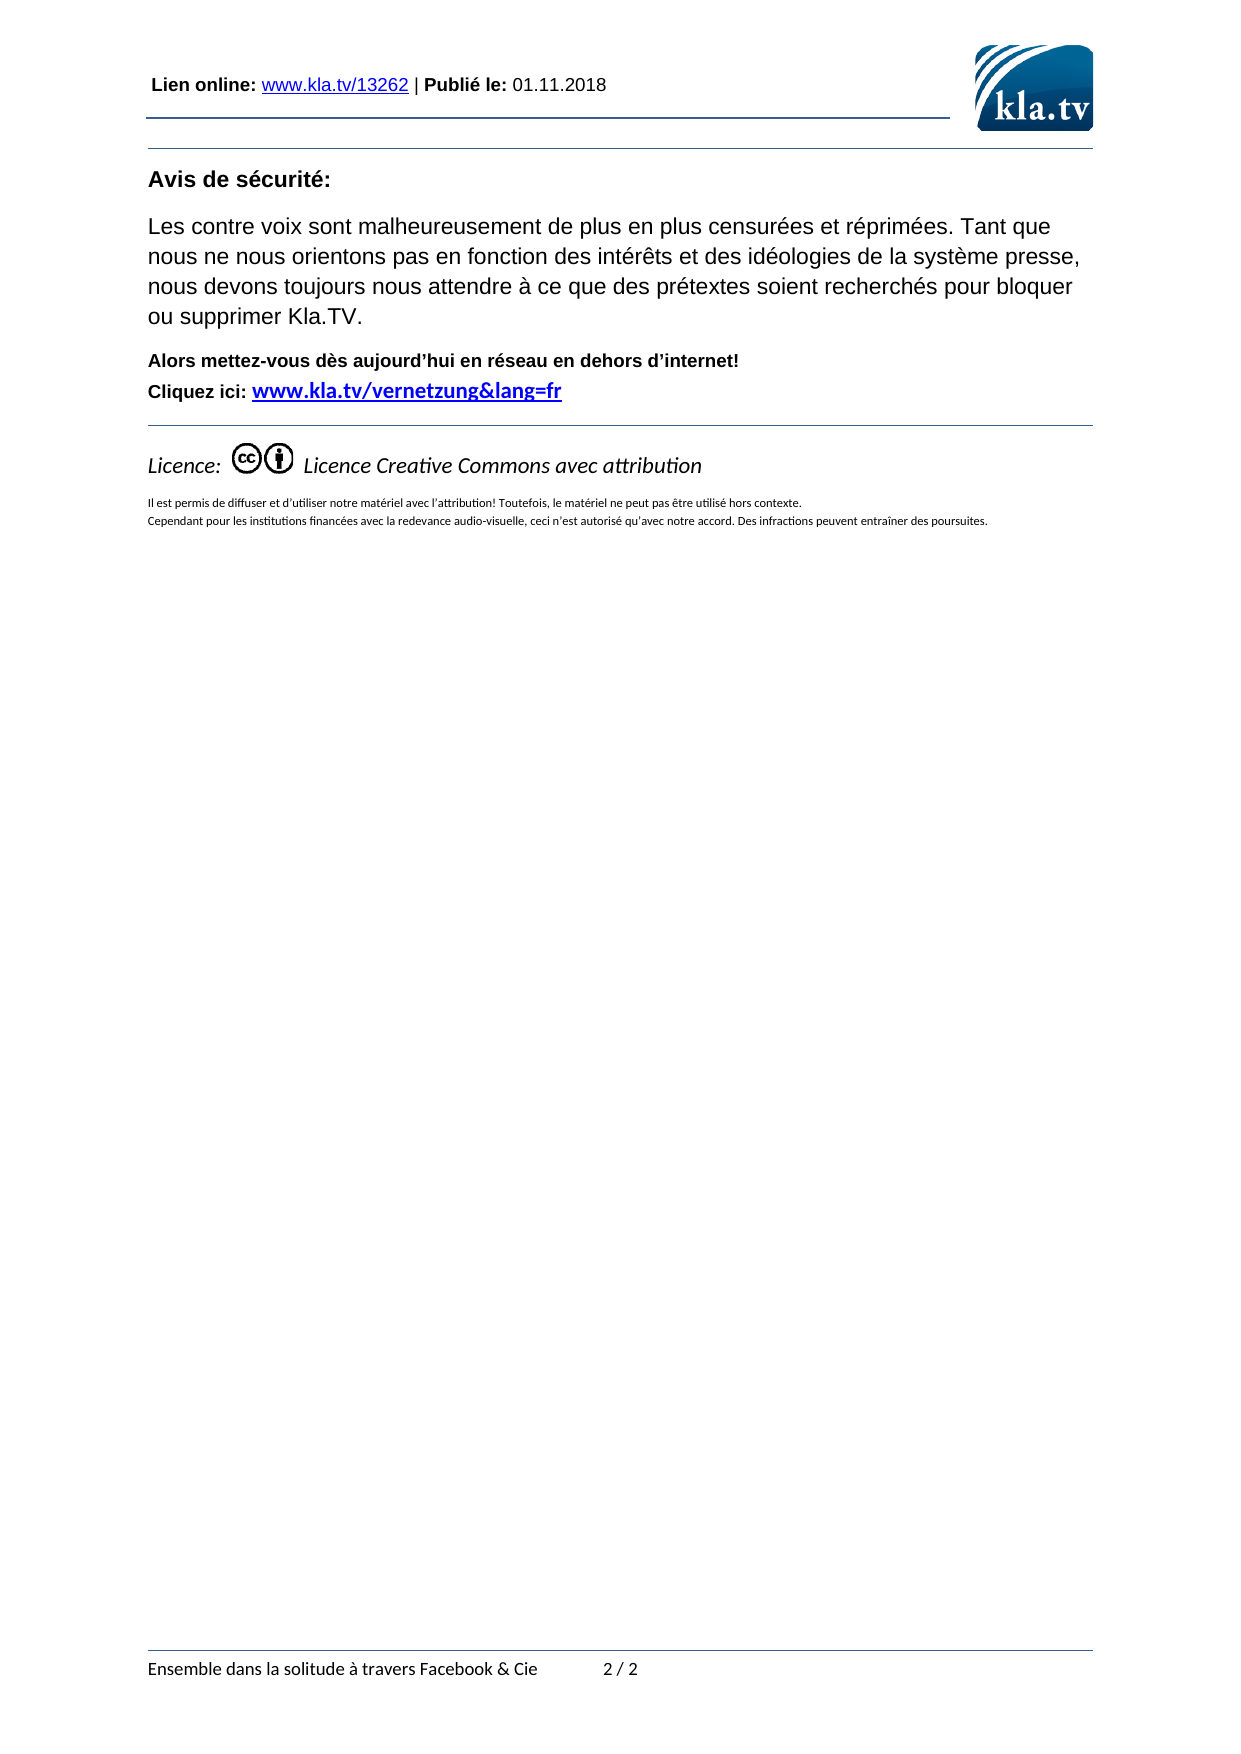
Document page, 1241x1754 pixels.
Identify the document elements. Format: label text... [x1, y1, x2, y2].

text Licence: Licence Creative Commons avec attribution [148, 426, 1093, 479]
text Avis de sécurité: [148, 149, 1093, 192]
text Les contre voix sont malheureusement de plus en plus censurées et réprimées. Tant que nous ne nous orientons pas en fonction des intérêts et des idéologies de la système presse, nous devons toujours nous attendre à ce que des prétextes soient recherchés pour bloquer ou supprimer Kla.TV. [148, 213, 1093, 330]
text Alors mettez-vous dès aujourd’hui en réseau en dehors d’internet! Cliquez ici: www.kla.tv/vernetzung&lang=fr [148, 350, 1093, 404]
text Il est permis de diffuser et d’utiliser notre matériel avec l’attribution! Toutefois, le matériel ne peut pas être utilisé hors contexte. Cependant pour les institutions financées avec la redevance audio-visuelle, ceci n’est autorisé qu’avec notre accord. Des infractions peuvent entraîner des poursuites. [148, 496, 1093, 528]
